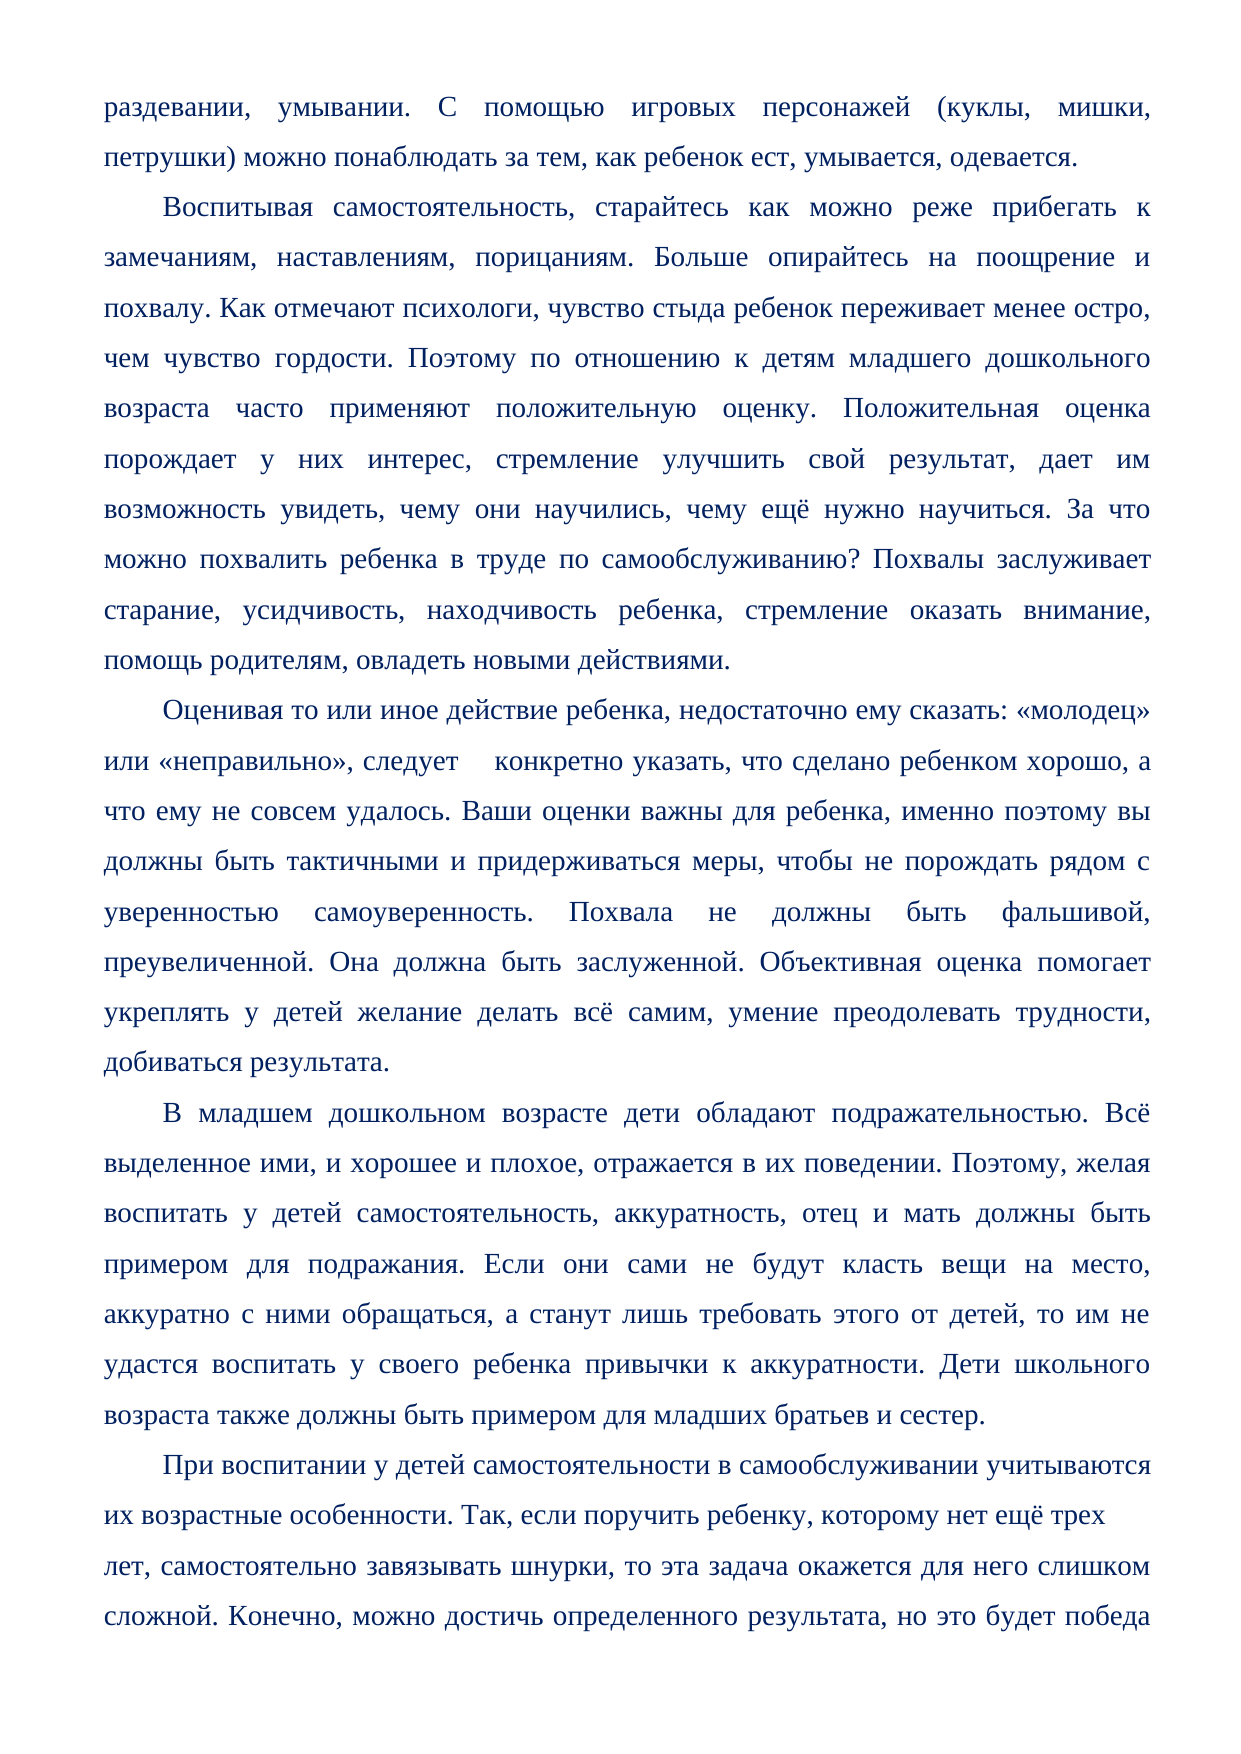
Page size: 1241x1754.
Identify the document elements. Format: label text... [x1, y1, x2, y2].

text Оценивая то или иное действие ребенка, недостаточно ему сказать: «молодец» или «неправильно», следует конкретно указать, что сделано ребенком хорошо, а что ему не совсем удалось. Ваши оценки важны для ребенка, именно поэтому вы должны быть тактичными и придерживаться меры, чтобы не порождать рядом с уверенностью самоуверенность. Похвала не должны быть фальшивой, преувеличенной. Она должна быть заслуженной. Объективная оценка помогает укреплять у детей желание делать всё самим, умение преодолевать трудности, добиваться результата. [103, 692, 1152, 1078]
text В младшем дошкольном возрасте дети обладают подражательностью. Всё выделенное ими, и хорошее и плохое, отражается в их поведении. Поэтому, желая воспитать у детей самостоятельность, аккуратность, отец и мать должны быть примером для подражания. Если они сами не будут класть вещи на место, аккуратно с ними обращаться, а станут лишь требовать этого от детей, то им не удастся воспитать у своего ребенка привычки к аккуратности. Дети школьного возраста также должны быть примером для младших братьев и сестер. [103, 1095, 1152, 1430]
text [103, 1548, 1152, 1632]
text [103, 89, 1152, 172]
text Воспитывая самостоятельность, старайтесь как можно реже прибегать к замечаниям, наставлениям, порицаниям. Больше опирайтесь на поощрение и похвалу. Как отмечают психологи, чувство стыда ребенок переживает менее остро, чем чувство гордости. Поэтому по отношению к детям младшего дошкольного возраста часто применяют положительную оценку. Положительная оценка порождает у них интерес, стремление улучшить свой результат, дает им возможность увидеть, чему они научились, чему ещё нужно научиться. За что можно похвалить ребенка в труде по самообслуживанию? Похвалы заслуживает старание, усидчивость, находчивость ребенка, стремление оказать внимание, помощь родителям, овладеть новыми действиями. [103, 189, 1152, 676]
text При воспитании у детей самостоятельности в самообслуживании учитываются их возрастные особенности. Так, если поручить ребенку, которому нет ещё трех [103, 1447, 1152, 1531]
